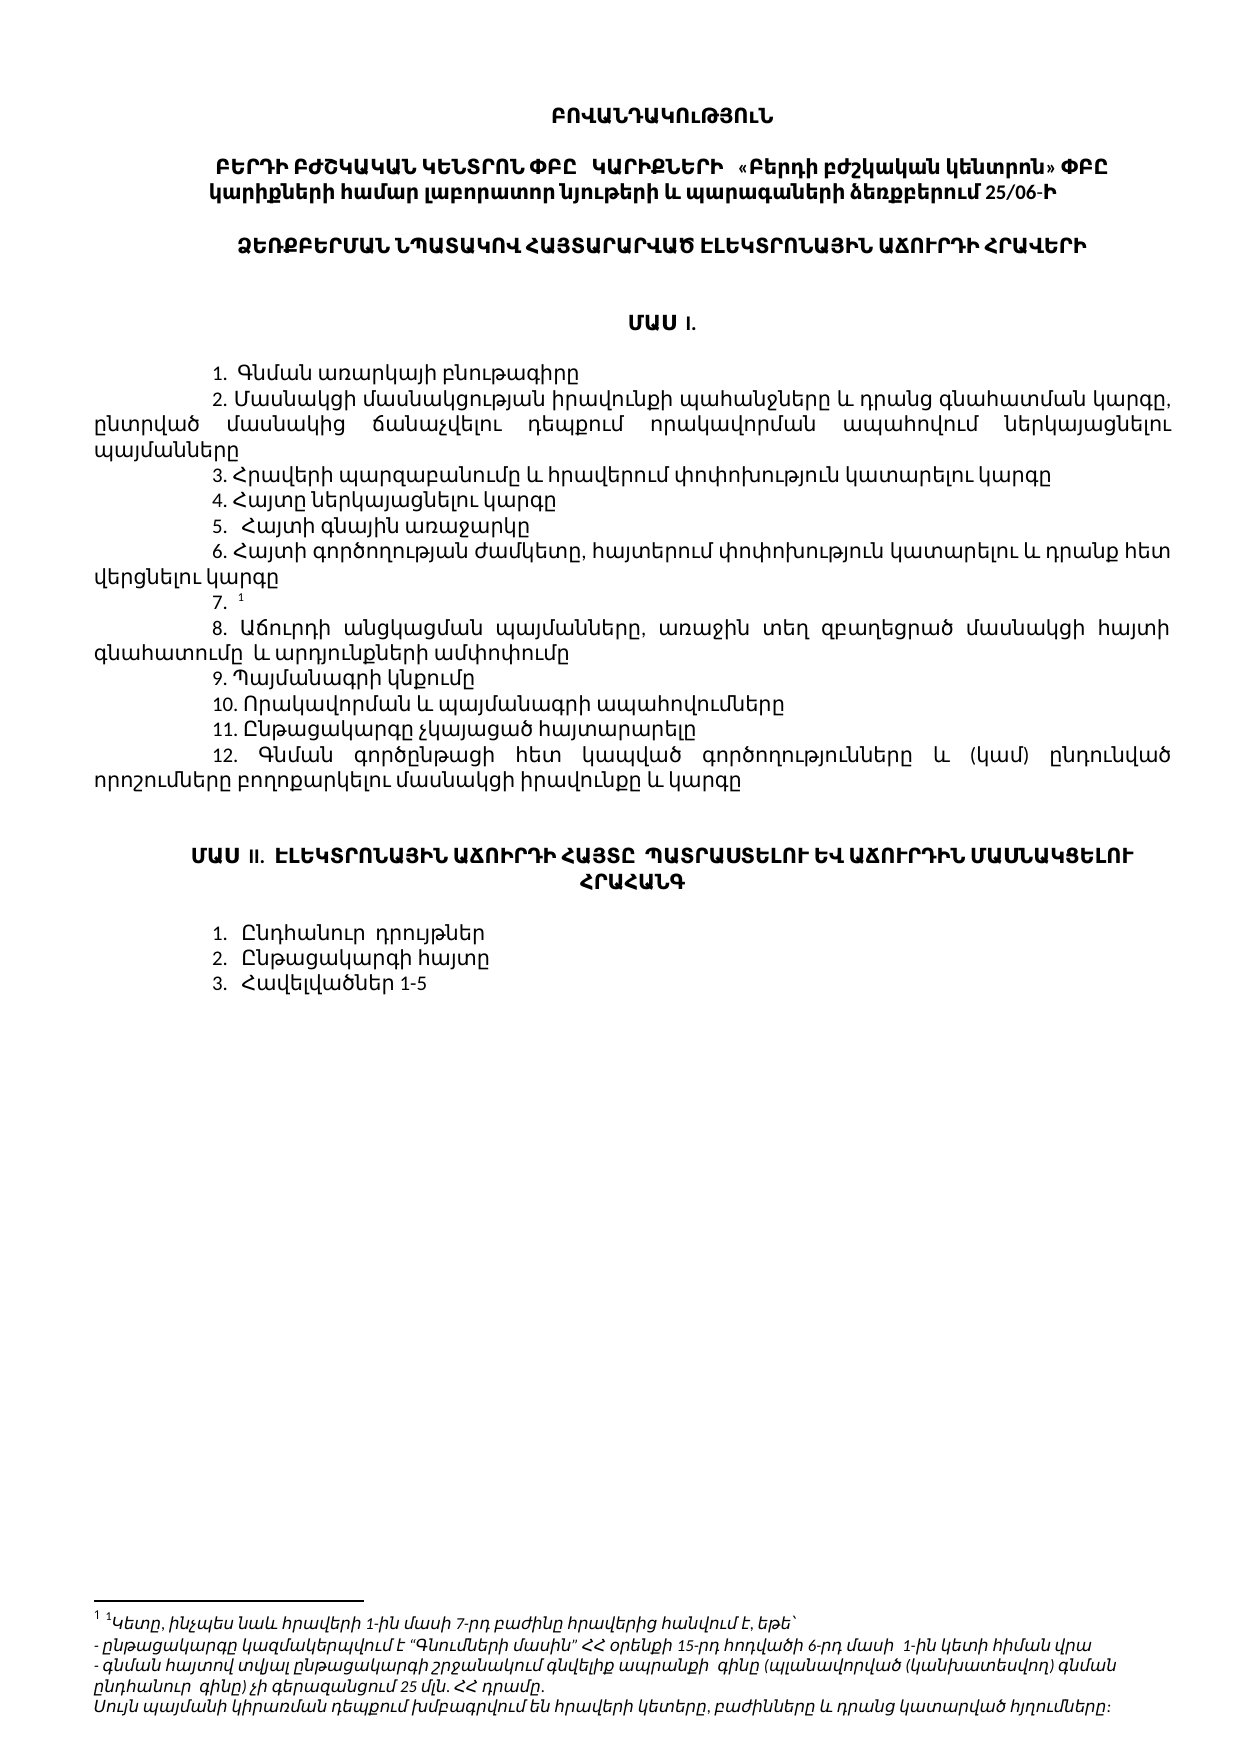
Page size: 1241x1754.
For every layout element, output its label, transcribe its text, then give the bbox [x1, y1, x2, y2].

text 3. Հրավերի պարզաբանումը և հրավերում փոփոխություն կատարելու կարգը [94, 462, 1171, 488]
text 4. Հայտը ներկայացնելու կարգը [94, 488, 1171, 513]
text ԲՈՎԱՆԴԱԿՈւԹՅՈւՆ [94, 103, 1171, 128]
text ՄԱՍ II. ԷԼԵԿՏՐՈՆԱՅԻՆ ԱՃՈԻՐԴԻ ՀԱՅՏԸ ՊԱՏՐԱՍՏԵԼՈՒ ԵՎ ԱՃՈՒՐԴԻՆ ՄԱՍՆԱԿՑԵԼՈՒ ՀՐԱՀԱՆԳ [94, 843, 1171, 894]
text 3. Հավելվածներ 1-5 [94, 971, 1171, 996]
text 1. Ընդհանուր դրույթներ [94, 920, 1171, 945]
text 12. Գնման գործընթացի հետ կապված գործողությունները և (կամ) ընդունված որոշումները բողոքարկելու մասնակցի իրավունքը և կարգը [94, 742, 1171, 793]
text 7. 1 [94, 589, 1171, 615]
text ՄԱՍ I. [94, 310, 1171, 335]
text ՁԵՌՔԲԵՐՄԱՆ ՆՊԱՏԱԿՈՎ ՀԱՅՏԱՐԱՐՎԱԾ ԷԼԵԿՏՐՈՆԱՅԻՆ ԱՃՈՒՐԴԻ ՀՐԱՎԵՐԻ [94, 233, 1171, 259]
text 1. Գնման առարկայի բնութագիրը [94, 361, 1171, 386]
text 11. Ընթացակարգը չկայացած հայտարարելը [94, 716, 1171, 742]
text ԲԵՐԴԻ ԲԺՇԿԱԿԱՆ ԿԵՆՏՐՈՆ ՓԲԸ ԿԱՐԻՔՆԵՐԻ «Բերդի բժշկական կենտրոն» ՓԲԸ կարիքների համար լաբորատոր նյութերի և պարագաների ձեռքբերում 25/06-Ի [94, 154, 1171, 205]
text 6. Հայտի գործողության ժամկետը, հայտերում փոփոխություն կատարելու և դրանք հետ վերցնելու կարգը [94, 538, 1171, 589]
text 9. Պայմանագրի կնքումը [94, 666, 1171, 691]
text 10. Որակավորման և պայմանագրի ապահովումները [94, 691, 1171, 716]
text 2. Ընթացակարգի հայտը [94, 945, 1171, 971]
text 2. Մասնակցի մասնակցության իրավունքի պահանջները և դրանց գնահատման կարգը, ընտրված մասնակից ճանաչվելու դեպքում որակավորման ապահովում ներկայացնելու պայմանները [94, 386, 1171, 462]
text 8. Աճուրդի անցկացման պայմանները, առաջին տեղ զբաղեցրած մասնակցի հայտի գնահատումը և արդյունքների ամփոփումը [94, 615, 1171, 666]
text 5. Հայտի գնային առաջարկը [94, 513, 1171, 538]
